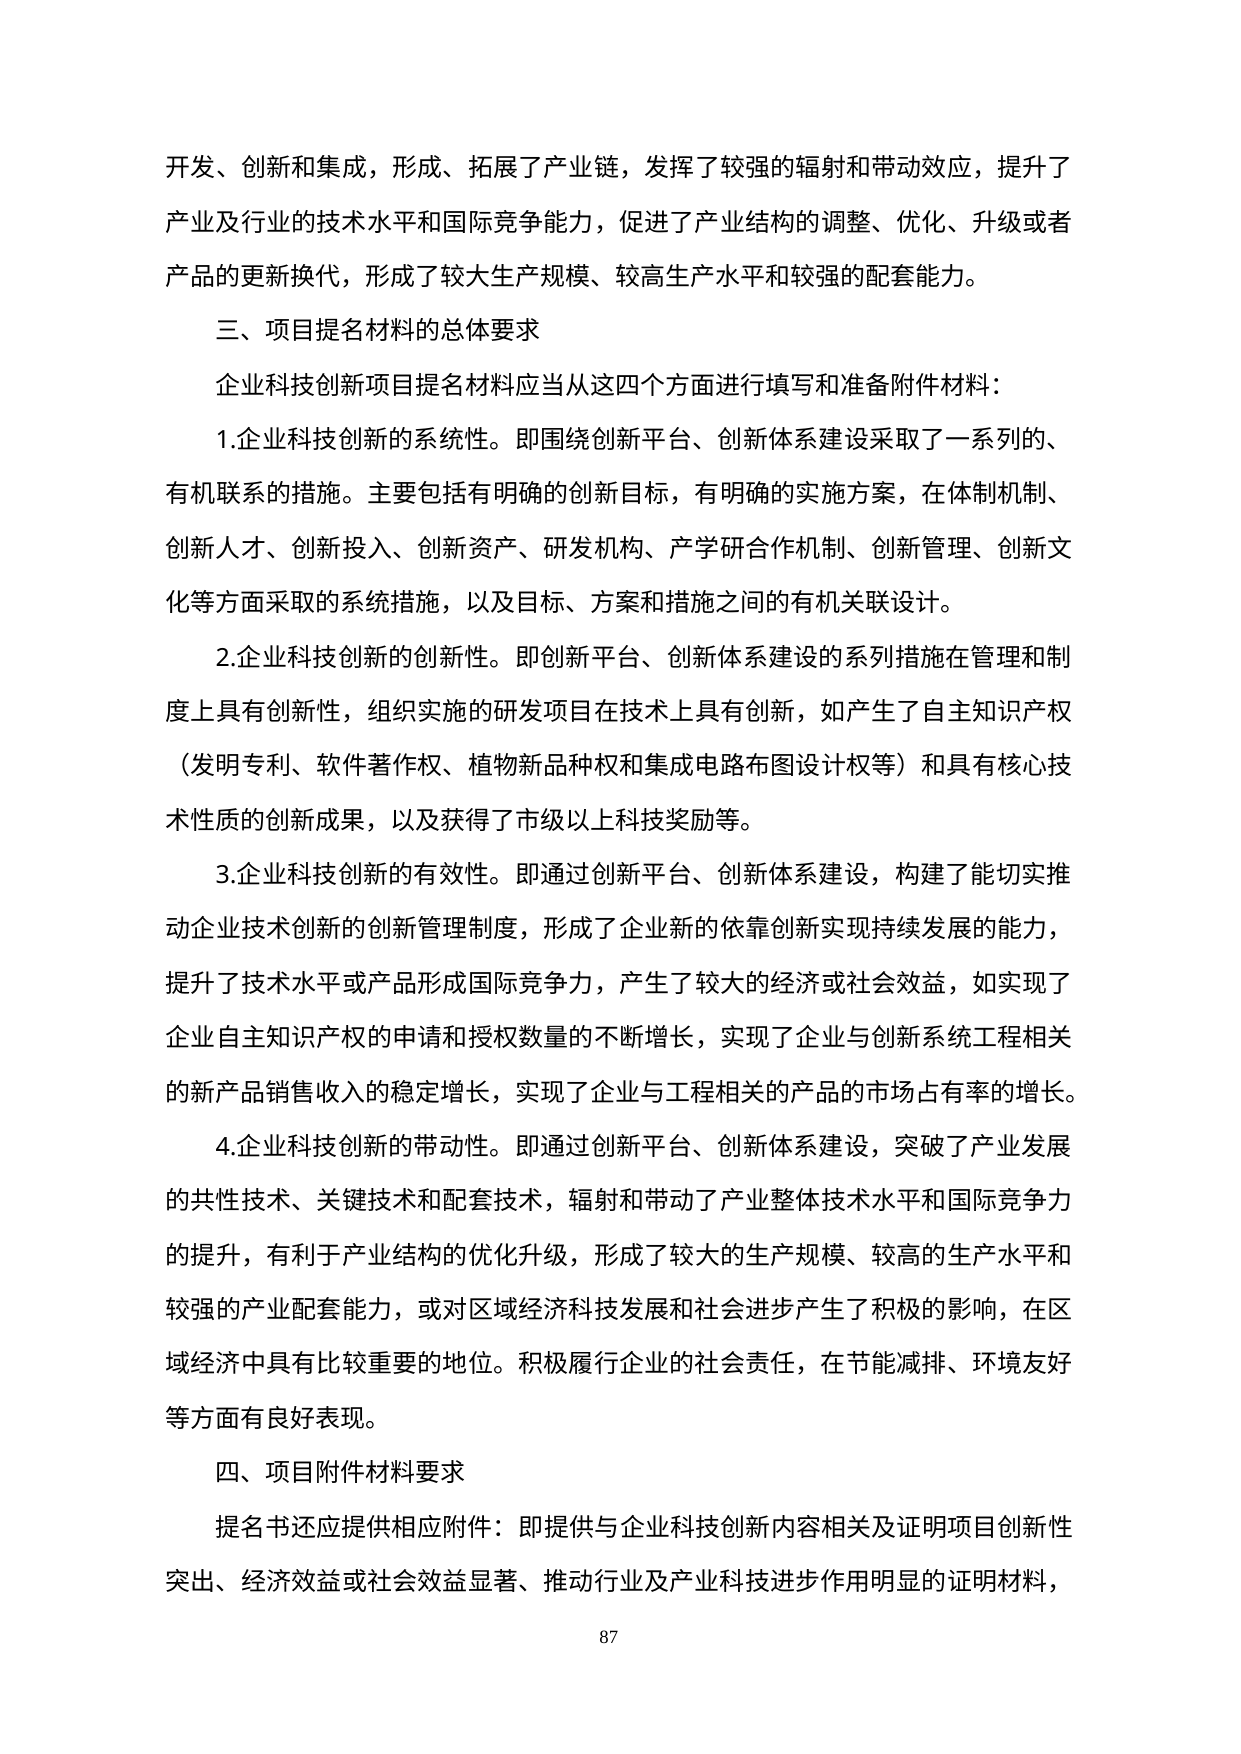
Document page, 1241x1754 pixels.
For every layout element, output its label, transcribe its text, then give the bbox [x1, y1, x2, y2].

text 3.企业科技创新的有效性。即通过创新平台、创新体系建设，构建了能切实推动企业技术创新的创新管理制度，形成了企业新的依靠创新实现持续发展的能力，提升了技术水平或产品形成国际竞争力，产生了较大的经济或社会效益，如实现了企业自主知识产权的申请和授权数量的不断增长，实现了企业与创新系统工程相关的新产品销售收入的稳定增长，实现了企业与工程相关的产品的市场占有率的增长。 [165, 854, 1075, 1108]
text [165, 1507, 1075, 1598]
text 4.企业科技创新的带动性。即通过创新平台、创新体系建设，突破了产业发展的共性技术、关键技术和配套技术，辐射和带动了产业整体技术水平和国际竞争力的提升，有利于产业结构的优化升级，形成了较大的生产规模、较高的生产水平和较强的产业配套能力，或对区域经济科技发展和社会进步产生了积极的影响，在区域经济中具有比较重要的地位。积极履行企业的社会责任，在节能减排、环境友好等方面有良好表现。 [165, 1126, 1075, 1434]
text 1.企业科技创新的系统性。即围绕创新平台、创新体系建设采取了一系列的、有机联系的措施。主要包括有明确的创新目标，有明确的实施方案，在体制机制、创新人才、创新投入、创新资产、研发机构、产学研合作机制、创新管理、创新文化等方面采取的系统措施，以及目标、方案和措施之间的有机关联设计。 [165, 419, 1075, 619]
text 企业科技创新项目提名材料应当从这四个方面进行填写和准备附件材料： [165, 365, 1075, 401]
text 四、项目附件材料要求 [165, 1453, 1075, 1489]
text 2.企业科技创新的创新性。即创新平台、创新体系建设的系列措施在管理和制度上具有创新性，组织实施的研发项目在技术上具有创新，如产生了自主知识产权（发明专利、软件著作权、植物新品种权和集成电路布图设计权等）和具有核心技术性质的创新成果，以及获得了市级以上科技奖励等。 [165, 637, 1075, 836]
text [165, 148, 1075, 293]
text 三、项目提名材料的总体要求 [165, 311, 1075, 347]
